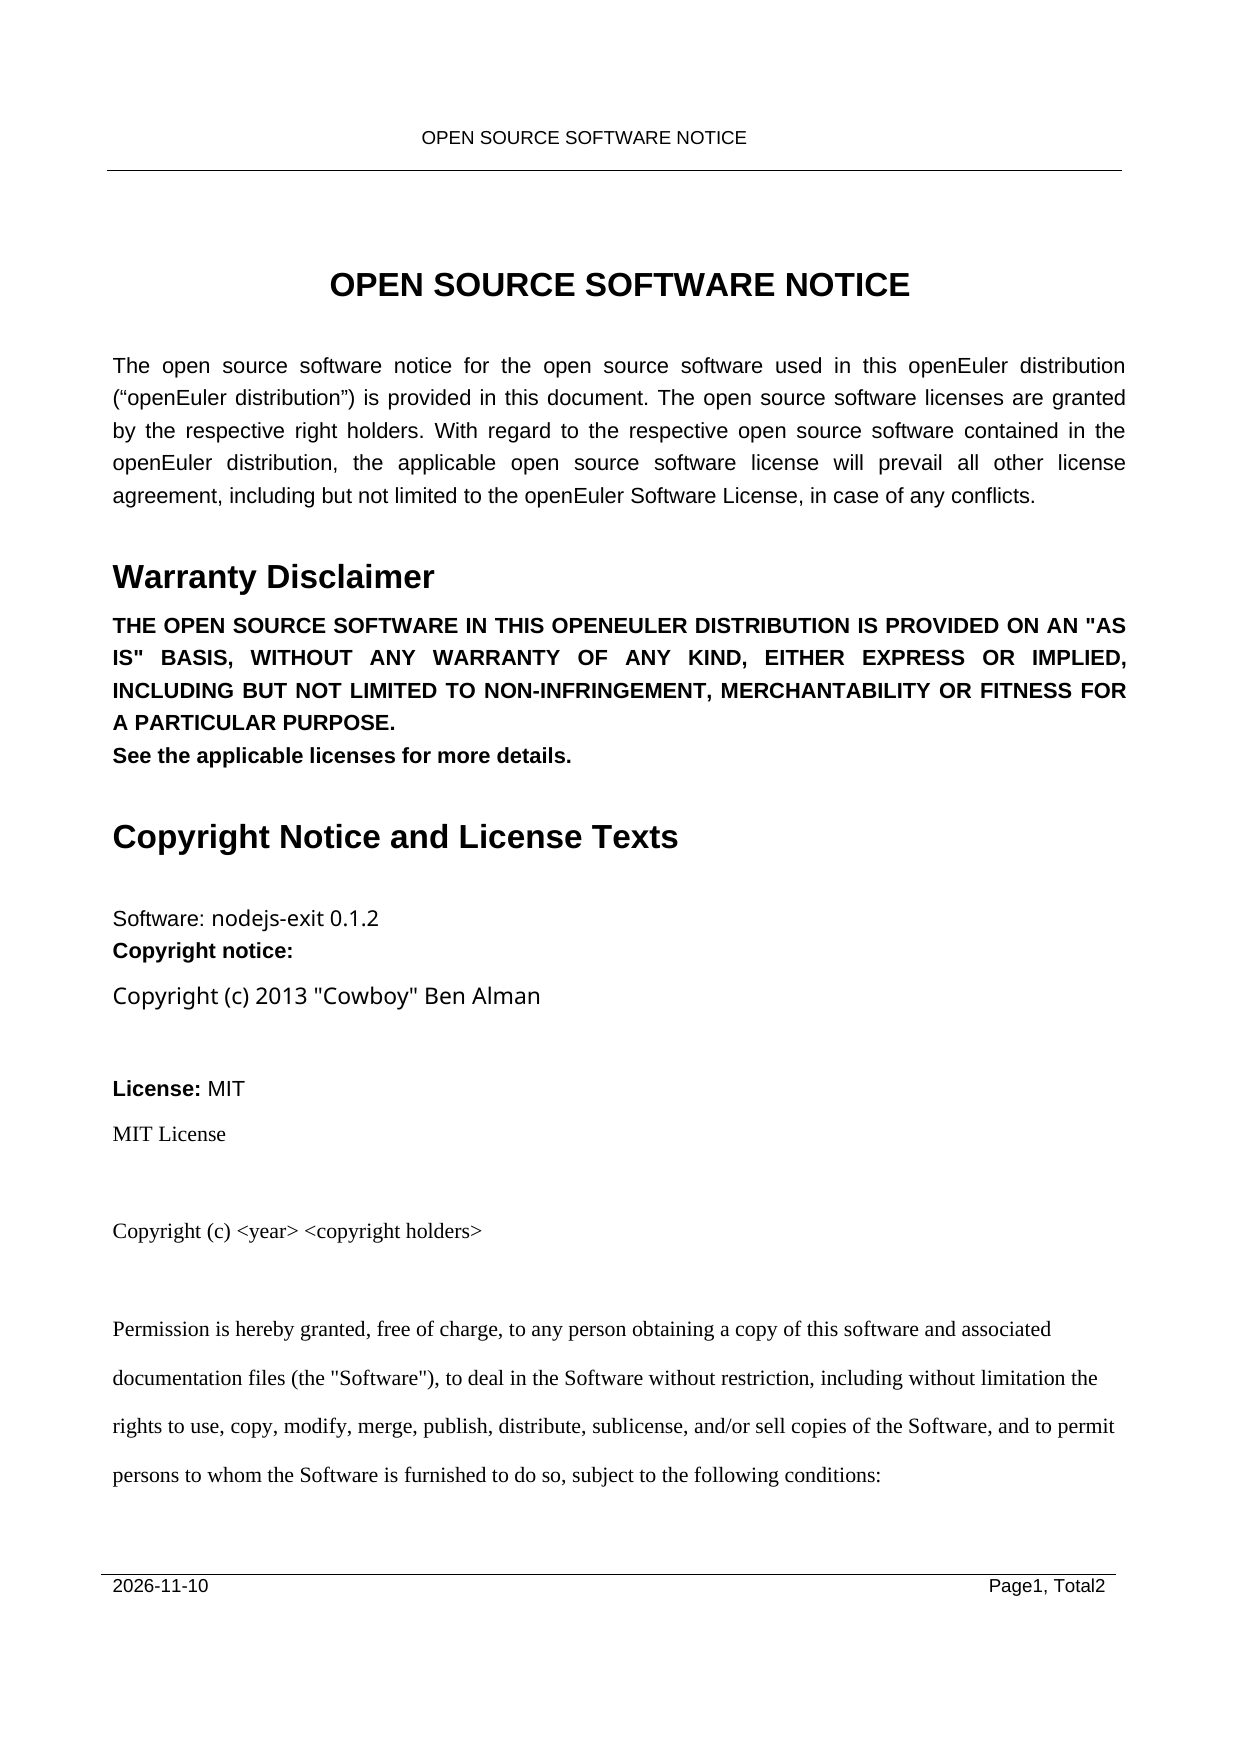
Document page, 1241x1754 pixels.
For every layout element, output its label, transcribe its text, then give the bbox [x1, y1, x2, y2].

text License: MIT [112, 1072, 1128, 1105]
text OPEN SOURCE SOFTWARE NOTICE [112, 251, 1128, 316]
text The open source software notice for the open source software used in this openEuler distribution (“openEuler distribution”) is provided in this document. The open source software licenses are granted by the respective right holders. With regard to the respective open source software contained in the openEuler distribution, the applicable open source software license will prevail all other license agreement, including but not limited to the openEuler Software License, in case of any conflicts. [112, 349, 1128, 511]
text Copyright (c) 2013 "Cowboy" Ben Alman [112, 979, 1128, 1012]
text Copyright notice: [112, 934, 1128, 966]
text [112, 1117, 1128, 1491]
text Software: nodejs-exit 0.1.2 [112, 901, 1128, 934]
text THE OPEN SOURCE SOFTWARE IN THIS OPENEULER DISTRIBUTION IS PROVIDED ON AN "AS IS" BASIS, WITHOUT ANY WARRANTY OF ANY KIND, EITHER EXPRESS OR IMPLIED, INCLUDING BUT NOT LIMITED TO NON-INFRINGEMENT, MERCHANTABILITY OR FITNESS FOR A PARTICULAR PURPOSE. See the applicable licenses for more details. [112, 609, 1128, 771]
text Warranty Disclaimer [112, 544, 1128, 609]
text Copyright Notice and License Texts [112, 804, 1128, 869]
